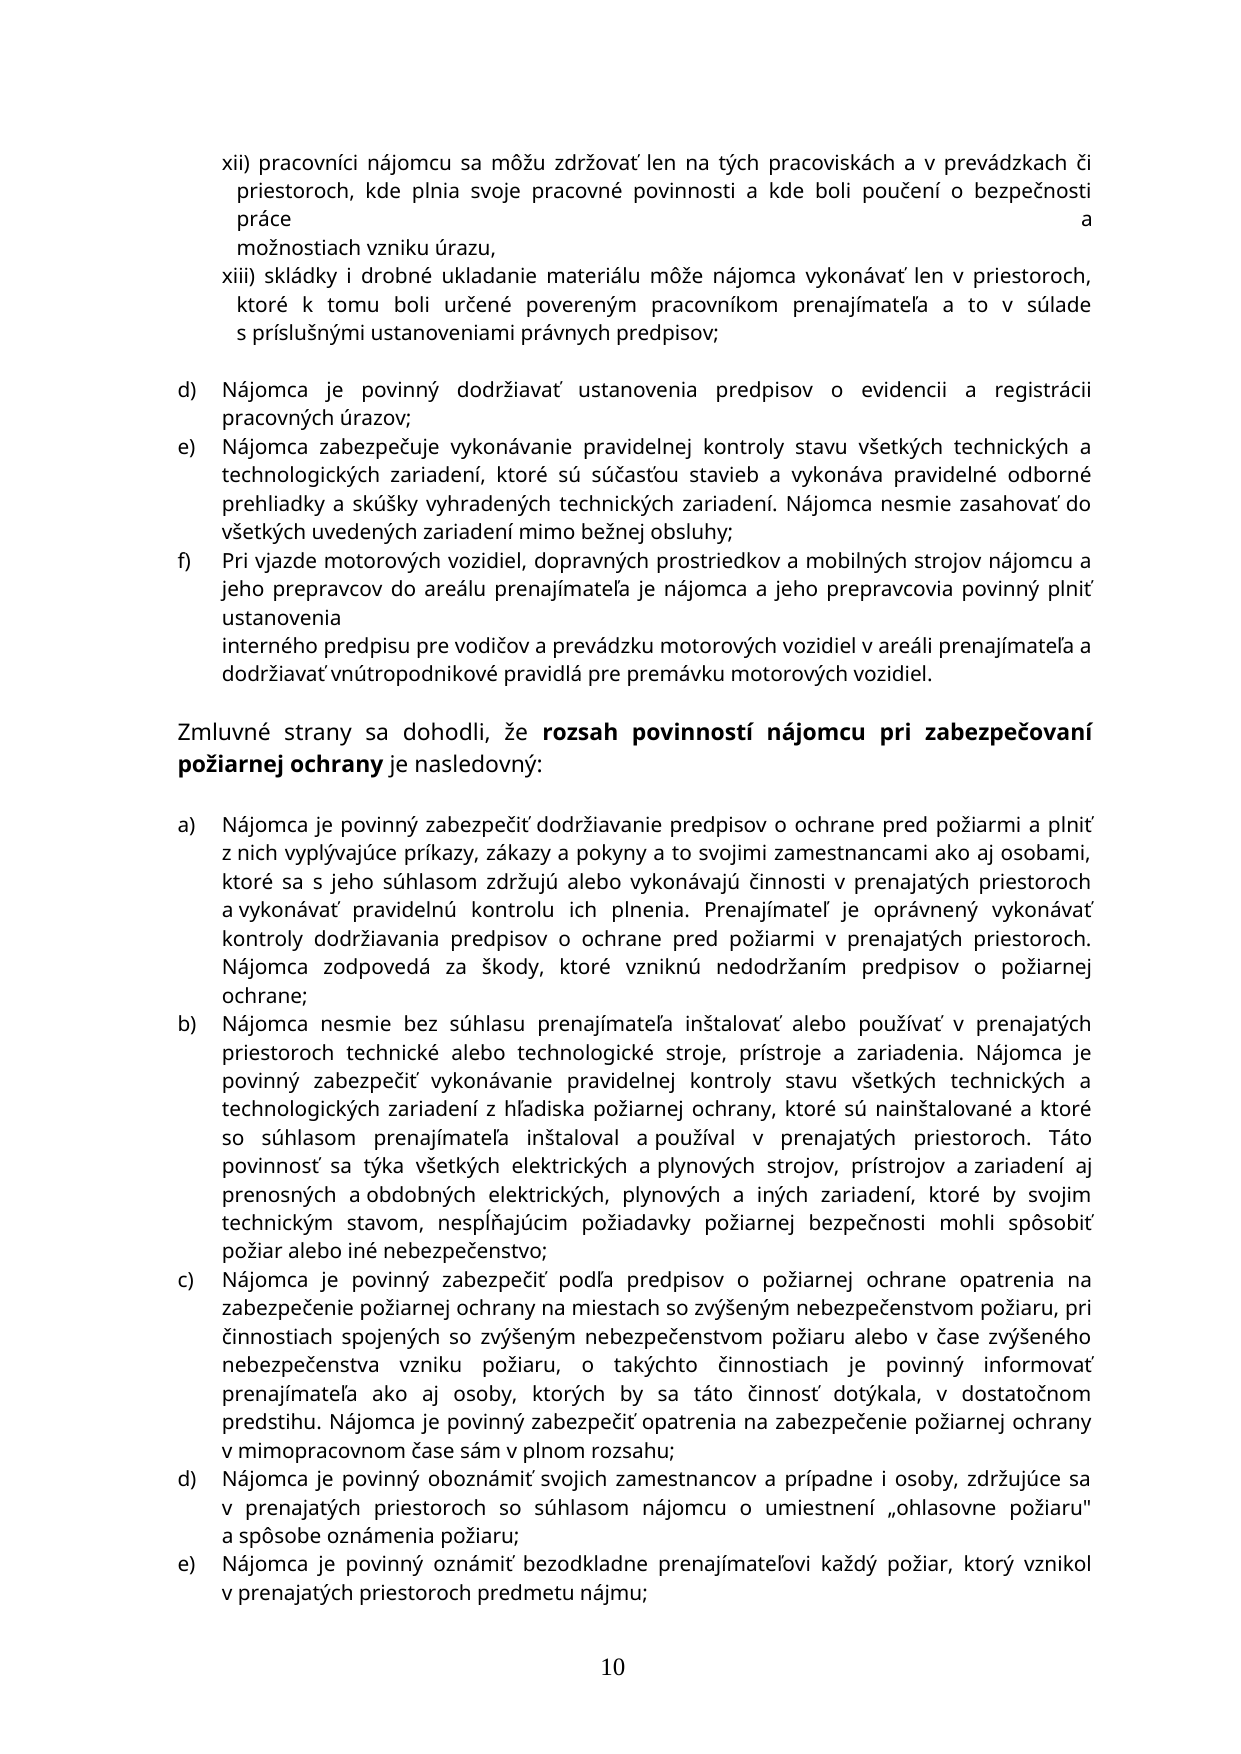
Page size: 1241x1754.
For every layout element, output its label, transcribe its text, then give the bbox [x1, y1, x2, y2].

list Nájomca je povinný zabezpečiť dodržiavanie predpisov o ochrane pred požiarmi a plniť z nich vyplývajúce príkazy, zákazy a pokyny a to svojimi zamestnancami ako aj osobami, ktoré sa s jeho súhlasom zdržujú alebo vykonávajú činnosti v prenajatých priestoroch a vykonávať pravidelnú kontrolu ich plnenia. Prenajímateľ je oprávnený vykonávať kontroly dodržiavania predpisov o ochrane pred požiarmi v prenajatých priestoroch. Nájomca zodpovedá za škody, ktoré vzniknú nedodržaním predpisov o požiarnej ochrane; [177, 810, 1093, 1009]
list Nájomca je povinný oboznámiť svojich zamestnancov a prípadne i osoby, zdržujúce sa v prenajatých priestoroch so súhlasom nájomcu o umiestnení „ohlasovne požiaru" a spôsobe oznámenia požiaru; [177, 1464, 1093, 1549]
list Nájomca je povinný zabezpečiť podľa predpisov o požiarnej ochrane opatrenia na zabezpečenie požiarnej ochrany na miestach so zvýšeným nebezpečenstvom požiaru, pri činnostiach spojených so zvýšeným nebezpečenstvom požiaru alebo v čase zvýšeného nebezpečenstva vzniku požiaru, o takýchto činnostiach je povinný informovať prenajímateľa ako aj osoby, ktorých by sa táto činnosť dotýkala, v dostatočnom predstihu. Nájomca je povinný zabezpečiť opatrenia na zabezpečenie požiarnej ochrany v mimopracovnom čase sám v plnom rozsahu; [177, 1265, 1093, 1464]
list Nájomca zabezpečuje vykonávanie pravidelnej kontroly stavu všetkých technických a technologických zariadení, ktoré sú súčasťou stavieb a vykonáva pravidelné odborné prehliadky a skúšky vyhradených technických zariadení. Nájomca nesmie zasahovať do všetkých uvedených zariadení mimo bežnej obsluhy; [177, 432, 1093, 546]
list Nájomca nesmie bez súhlasu prenajímateľa inštalovať alebo používať v prenajatých priestoroch technické alebo technologické stroje, prístroje a zariadenia. Nájomca je povinný zabezpečiť vykonávanie pravidelnej kontroly stavu všetkých technických a technologických zariadení z hľadiska požiarnej ochrany, ktoré sú nainštalované a ktoré so súhlasom prenajímateľa inštaloval a používal v prenajatých priestoroch. Táto povinnosť sa týka všetkých elektrických a plynových strojov, prístrojov a zariadení aj prenosných a obdobných elektrických, plynových a iných zariadení, ktoré by svojim technickým stavom, nespĺňajúcim požiadavky požiarnej bezpečnosti mohli spôsobiť požiar alebo iné nebezpečenstvo; [177, 1009, 1093, 1265]
list Nájomca je povinný oznámiť bezodkladne prenajímateľovi každý požiar, ktorý vznikol v prenajatých priestoroch predmetu nájmu; [177, 1549, 1093, 1606]
list Pri vjazde motorových vozidiel, dopravných prostriedkov a mobilných strojov nájomcu a jeho prepravcov do areálu prenajímateľa je nájomca a jeho prepravcovia povinný plniť ustanovenia interného predpisu pre vodičov a prevádzku motorových vozidiel v areáli prenajímateľa a dodržiavať vnútropodnikové pravidlá pre premávku motorových vozidiel. [177, 546, 1093, 688]
text Zmluvné strany sa dohodli, že rozsah povinností nájomcu pri zabezpečovaní požiarnej ochrany je nasledovný: [177, 716, 1093, 779]
list Nájomca je povinný dodržiavať ustanovenia predpisov o evidencii a registrácii pracovných úrazov; [177, 375, 1093, 432]
text xiii) skládky i drobné ukladanie materiálu môže nájomca vykonávať len v priestoroch, ktoré k tomu boli určené povereným pracovníkom prenajímateľa a to v súlade s príslušnými ustanoveniami právnych predpisov; [222, 261, 1093, 347]
text xii) pracovníci nájomcu sa môžu zdržovať len na tých pracoviskách a v prevádzkach či priestoroch, kde plnia svoje pracovné povinnosti a kde boli poučení o bezpečnosti práce a možnostiach vzniku úrazu, [222, 148, 1093, 261]
